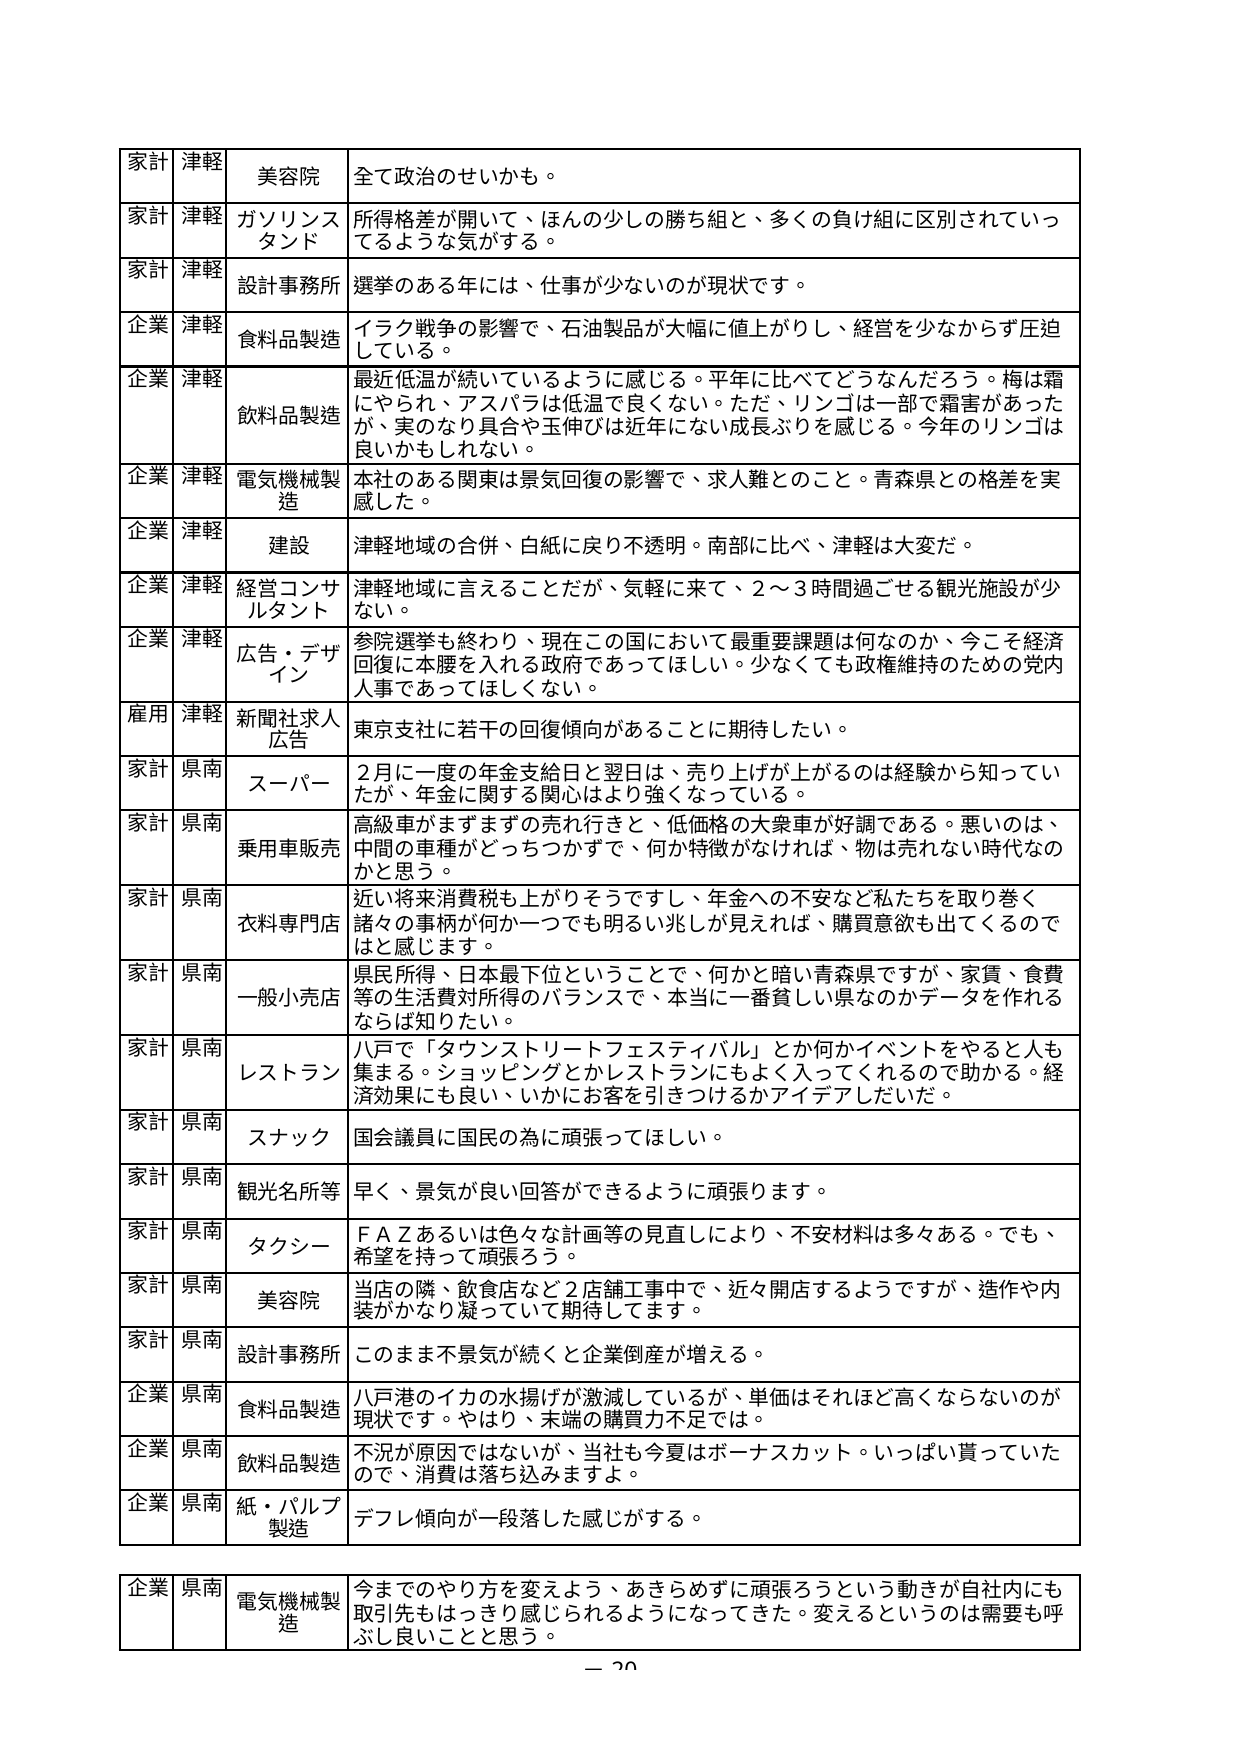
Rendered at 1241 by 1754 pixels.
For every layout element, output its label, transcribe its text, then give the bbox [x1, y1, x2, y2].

table_cell 家計 [121, 757, 172, 809]
table_cell 津軽 [174, 204, 225, 257]
table_header 美容院 [227, 150, 347, 202]
table_cell 衣料専門店 [227, 886, 347, 959]
table_cell 企業 [121, 628, 172, 701]
table_cell 国会議員に国民の為に頑張ってほしい。 [349, 1111, 1079, 1163]
table_cell 広告・デザイン [227, 628, 347, 701]
table_cell 県南 [174, 886, 225, 959]
table_cell 津軽 [174, 574, 225, 626]
table_cell 飲料品製造 [227, 368, 347, 463]
table_header 企業 [121, 1576, 172, 1649]
table_cell 設計事務所 [227, 259, 347, 311]
table_cell 家計 [121, 1165, 172, 1217]
table_cell 観光名所等 [227, 1165, 347, 1217]
table_cell 県南 [174, 1165, 225, 1217]
table_cell 企業 [121, 1437, 172, 1489]
table_cell 津軽 [174, 368, 225, 463]
table_cell 県南 [174, 1220, 225, 1272]
table_cell 家計 [121, 204, 172, 257]
table_cell 設計事務所 [227, 1328, 347, 1381]
table_cell 津軽地域の合併、白紙に戻り不透明。南部に比べ、津軽は大変だ。 [349, 519, 1079, 571]
table_cell 家計 [121, 1220, 172, 1272]
table_cell 津軽 [174, 519, 225, 571]
table_cell タクシー [227, 1220, 347, 1272]
table_cell このまま不景気が続くと企業倒産が増える。 [349, 1328, 1079, 1381]
table_cell 不況が原因ではないが、当社も今夏はボーナスカット。いっぱい貰っていたので、消費は落ち込みますよ。 [349, 1437, 1079, 1489]
table_cell 家計 [121, 259, 172, 311]
table_header 家計 [121, 150, 172, 202]
table_cell 家計 [121, 961, 172, 1034]
table_cell 企業 [121, 313, 172, 365]
table_header 津軽 [174, 150, 225, 202]
table_cell 経営コンサルタント [227, 574, 347, 626]
table_cell 食料品製造 [227, 1383, 347, 1435]
table_cell 県南 [174, 1383, 225, 1435]
table_cell 県南 [174, 1274, 225, 1326]
table_cell 企業 [121, 1383, 172, 1435]
table_cell 企業 [121, 574, 172, 626]
table_cell 高級車がまずまずの売れ行きと、低価格の大衆車が好調である。悪いのは、中間の車種がどっちつかずで、何か特徴がなければ、物は売れない時代なのかと思う。 [349, 811, 1079, 884]
table_cell 県南 [174, 1437, 225, 1489]
table_cell 新聞社求人広告 [227, 703, 347, 755]
table_cell 県南 [174, 1036, 225, 1109]
table_cell 近い将来消費税も上がりそうですし、年金への不安など私たちを取り巻く 諸々の事柄が何か一つでも明るい兆しが見えれば、購買意欲も出てくるのではと感じます。 [349, 886, 1079, 959]
table_cell 一般小売店 [227, 961, 347, 1034]
table_cell 家計 [121, 1274, 172, 1326]
table_cell 家計 [121, 811, 172, 884]
table_header 今までのやり方を変えよう、あきらめずに頑張ろうという動きが自社内にも取引先もはっきり感じられるようになってきた。変えるというのは需要も呼ぶし良いことと思う。 [349, 1576, 1079, 1649]
table_header 電気機械製造 [227, 1576, 347, 1649]
table_cell 飲料品製造 [227, 1437, 347, 1489]
table_cell 津軽地域に言えることだが、気軽に来て、２～３時間過ごせる観光施設が少ない。 [349, 574, 1079, 626]
table_cell 企業 [121, 1491, 172, 1544]
table_cell 津軽 [174, 259, 225, 311]
table_cell 津軽 [174, 703, 225, 755]
table_header 全て政治のせいかも。 [349, 150, 1079, 202]
table_cell 県南 [174, 961, 225, 1034]
table_cell 早く、景気が良い回答ができるように頑張ります。 [349, 1165, 1079, 1217]
table_cell 建設 [227, 519, 347, 571]
table_cell 企業 [121, 368, 172, 463]
table_cell 東京支社に若干の回復傾向があることに期待したい。 [349, 703, 1079, 755]
table_cell 最近低温が続いているように感じる。平年に比べてどうなんだろう。梅は霜にやられ、アスパラは低温で良くない。ただ、リンゴは一部で霜害があったが、実のなり具合や玉伸びは近年にない成長ぶりを感じる。今年のリンゴは良いかもしれない。 [349, 368, 1079, 463]
table_cell 県南 [174, 811, 225, 884]
table_cell ＦＡＺあるいは色々な計画等の見直しにより、不安材料は多々ある。でも、希望を持って頑張ろう。 [349, 1220, 1079, 1272]
table_cell 津軽 [174, 465, 225, 517]
table_cell ガソリンスタンド [227, 204, 347, 257]
table_cell 県南 [174, 1491, 225, 1544]
table_cell スーパー [227, 757, 347, 809]
table_cell 企業 [121, 465, 172, 517]
table_cell デフレ傾向が一段落した感じがする。 [349, 1491, 1079, 1544]
table_cell 八戸港のイカの水揚げが激減しているが、単価はそれほど高くならないのが現状です。やはり、末端の購買力不足では。 [349, 1383, 1079, 1435]
table_cell 津軽 [174, 628, 225, 701]
table_cell 企業 [121, 519, 172, 571]
table_cell 家計 [121, 1111, 172, 1163]
table_cell 選挙のある年には、仕事が少ないのが現状です。 [349, 259, 1079, 311]
table_cell ２月に一度の年金支給日と翌日は、売り上げが上がるのは経験から知っていたが、年金に関する関心はより強くなっている。 [349, 757, 1079, 809]
table_cell 雇用 [121, 703, 172, 755]
table_cell イラク戦争の影響で、石油製品が大幅に値上がりし、経営を少なからず圧迫している。 [349, 313, 1079, 365]
table_cell 家計 [121, 1036, 172, 1109]
table_cell 所得格差が開いて、ほんの少しの勝ち組と、多くの負け組に区別されていってるような気がする。 [349, 204, 1079, 257]
table_cell レストラン [227, 1036, 347, 1109]
table_cell 電気機械製造 [227, 465, 347, 517]
table_cell 食料品製造 [227, 313, 347, 365]
table_cell 八戸で「タウンストリートフェスティバル」とか何かイベントをやると人も集まる。ショッピングとかレストランにもよく入ってくれるので助かる。経済効果にも良い、いかにお客を引きつけるかアイデアしだいだ。 [349, 1036, 1079, 1109]
table_cell 家計 [121, 886, 172, 959]
table_cell 県南 [174, 1328, 225, 1381]
table_cell 県民所得、日本最下位ということで、何かと暗い青森県ですが、家賃、食費等の生活費対所得のバランスで、本当に一番貧しい県なのかデータを作れるならば知りたい。 [349, 961, 1079, 1034]
table_cell 美容院 [227, 1274, 347, 1326]
table_cell 当店の隣、飲食店など２店舗工事中で、近々開店するようですが、造作や内装がかなり凝っていて期待してます。 [349, 1274, 1079, 1326]
table_cell 県南 [174, 757, 225, 809]
table_cell 参院選挙も終わり、現在この国において最重要課題は何なのか、今こそ経済回復に本腰を入れる政府であってほしい。少なくても政権維持のための党内人事であってほしくない。 [349, 628, 1079, 701]
table_cell 本社のある関東は景気回復の影響で、求人難とのこと。青森県との格差を実感した。 [349, 465, 1079, 517]
table_header 県南 [174, 1576, 225, 1649]
table_cell スナック [227, 1111, 347, 1163]
table_cell 紙・パルプ製造 [227, 1491, 347, 1544]
table_cell 乗用車販売 [227, 811, 347, 884]
table_cell 県南 [174, 1111, 225, 1163]
table_cell 津軽 [174, 313, 225, 365]
table_cell 家計 [121, 1328, 172, 1381]
